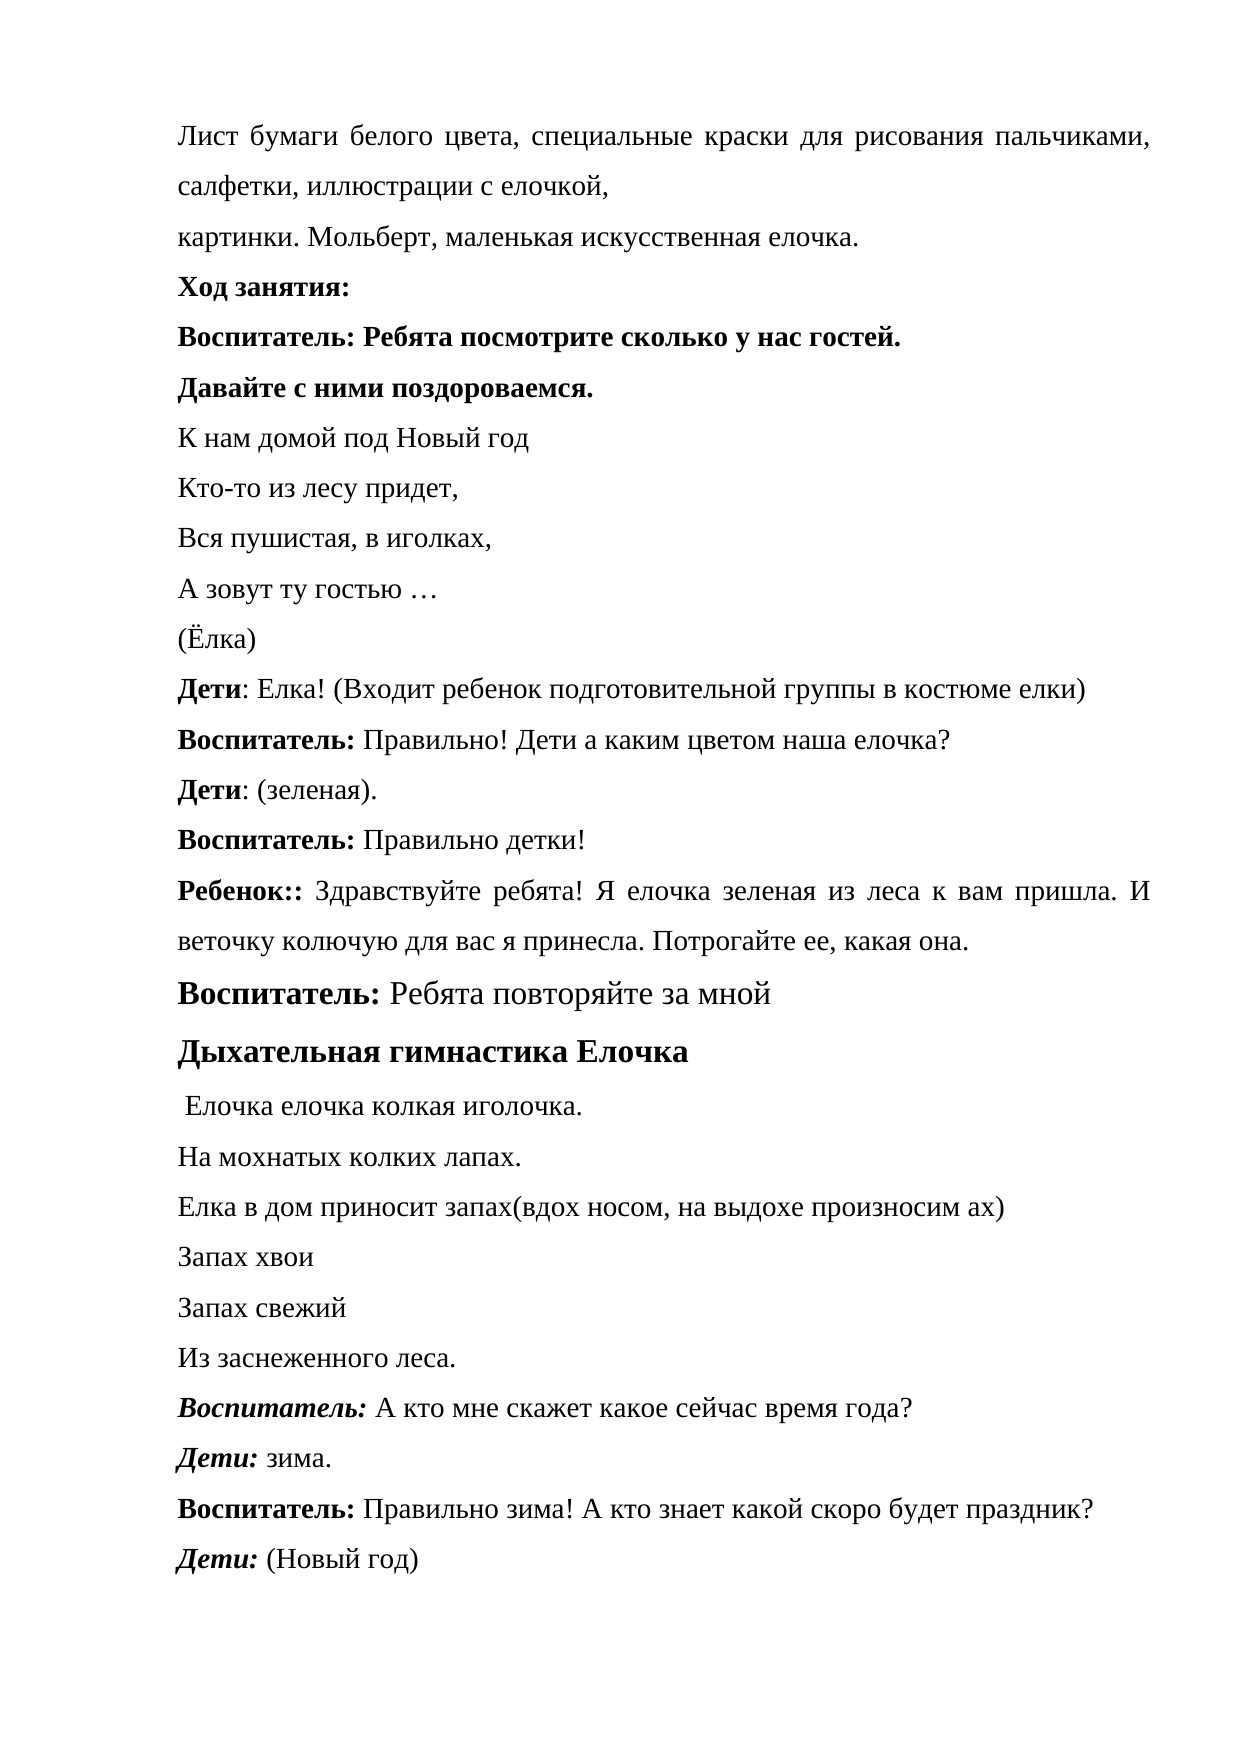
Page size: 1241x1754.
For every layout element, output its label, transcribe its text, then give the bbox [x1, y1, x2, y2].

text картинки. Мольберт, маленькая искусственная елочка. [177, 219, 1152, 252]
text Дети: Елка! (Входит ребенок подготовительной группы в костюме елки) [177, 672, 1152, 705]
text К нам домой под Новый год [177, 420, 1152, 453]
text Воспитатель: Правильно! Дети а каким цветом наша елочка? [177, 722, 1152, 755]
text Воспитатель: Правильно детки! [177, 822, 1152, 856]
text Дети: зима. [177, 1441, 1152, 1474]
text На мохнатых колких лапах. [177, 1139, 1152, 1172]
text (Ёлка) [177, 621, 1152, 655]
text Дети: (Новый год) [177, 1541, 1152, 1575]
text Дыхательная гимнастика Елочка [177, 1031, 1152, 1069]
text Воспитатель: Правильно зима! А кто знает какой скоро будет праздник? [177, 1491, 1152, 1524]
text Воспитатель: А кто мне скажет какое сейчас время года? [177, 1390, 1152, 1424]
text Из заснеженного леса. [177, 1340, 1152, 1373]
text Вся пушистая, в иголках, [177, 521, 1152, 554]
text Давайте с ними поздороваемся. [177, 370, 1152, 403]
text Лист бумаги белого цвета, специальные краски для рисования пальчиками, салфетки, иллюстрации с елочкой, [177, 118, 1152, 202]
text Ход занятия: [177, 269, 1152, 303]
text Воспитатель: Ребята посмотрите сколько у нас гостей. [177, 319, 1152, 353]
text Запах хвои [177, 1239, 1152, 1273]
text Воспитатель: Ребята повторяйте за мной [177, 973, 1152, 1012]
text Дети: (зеленая). [177, 772, 1152, 806]
text Елочка елочка колкая иголочка. [177, 1088, 1152, 1122]
text Елка в дом приносит запах(вдох носом, на выдохе произносим ах) [177, 1189, 1152, 1223]
text А зовут ту гостью … [177, 571, 1152, 604]
text Запах свежий [177, 1290, 1152, 1323]
text Кто-то из лесу придет, [177, 470, 1152, 504]
text Ребенок:: Здравствуйте ребята! Я елочка зеленая из леса к вам пришла. И веточку колючую для вас я принесла. Потрогайте ее, какая она. [177, 873, 1152, 957]
